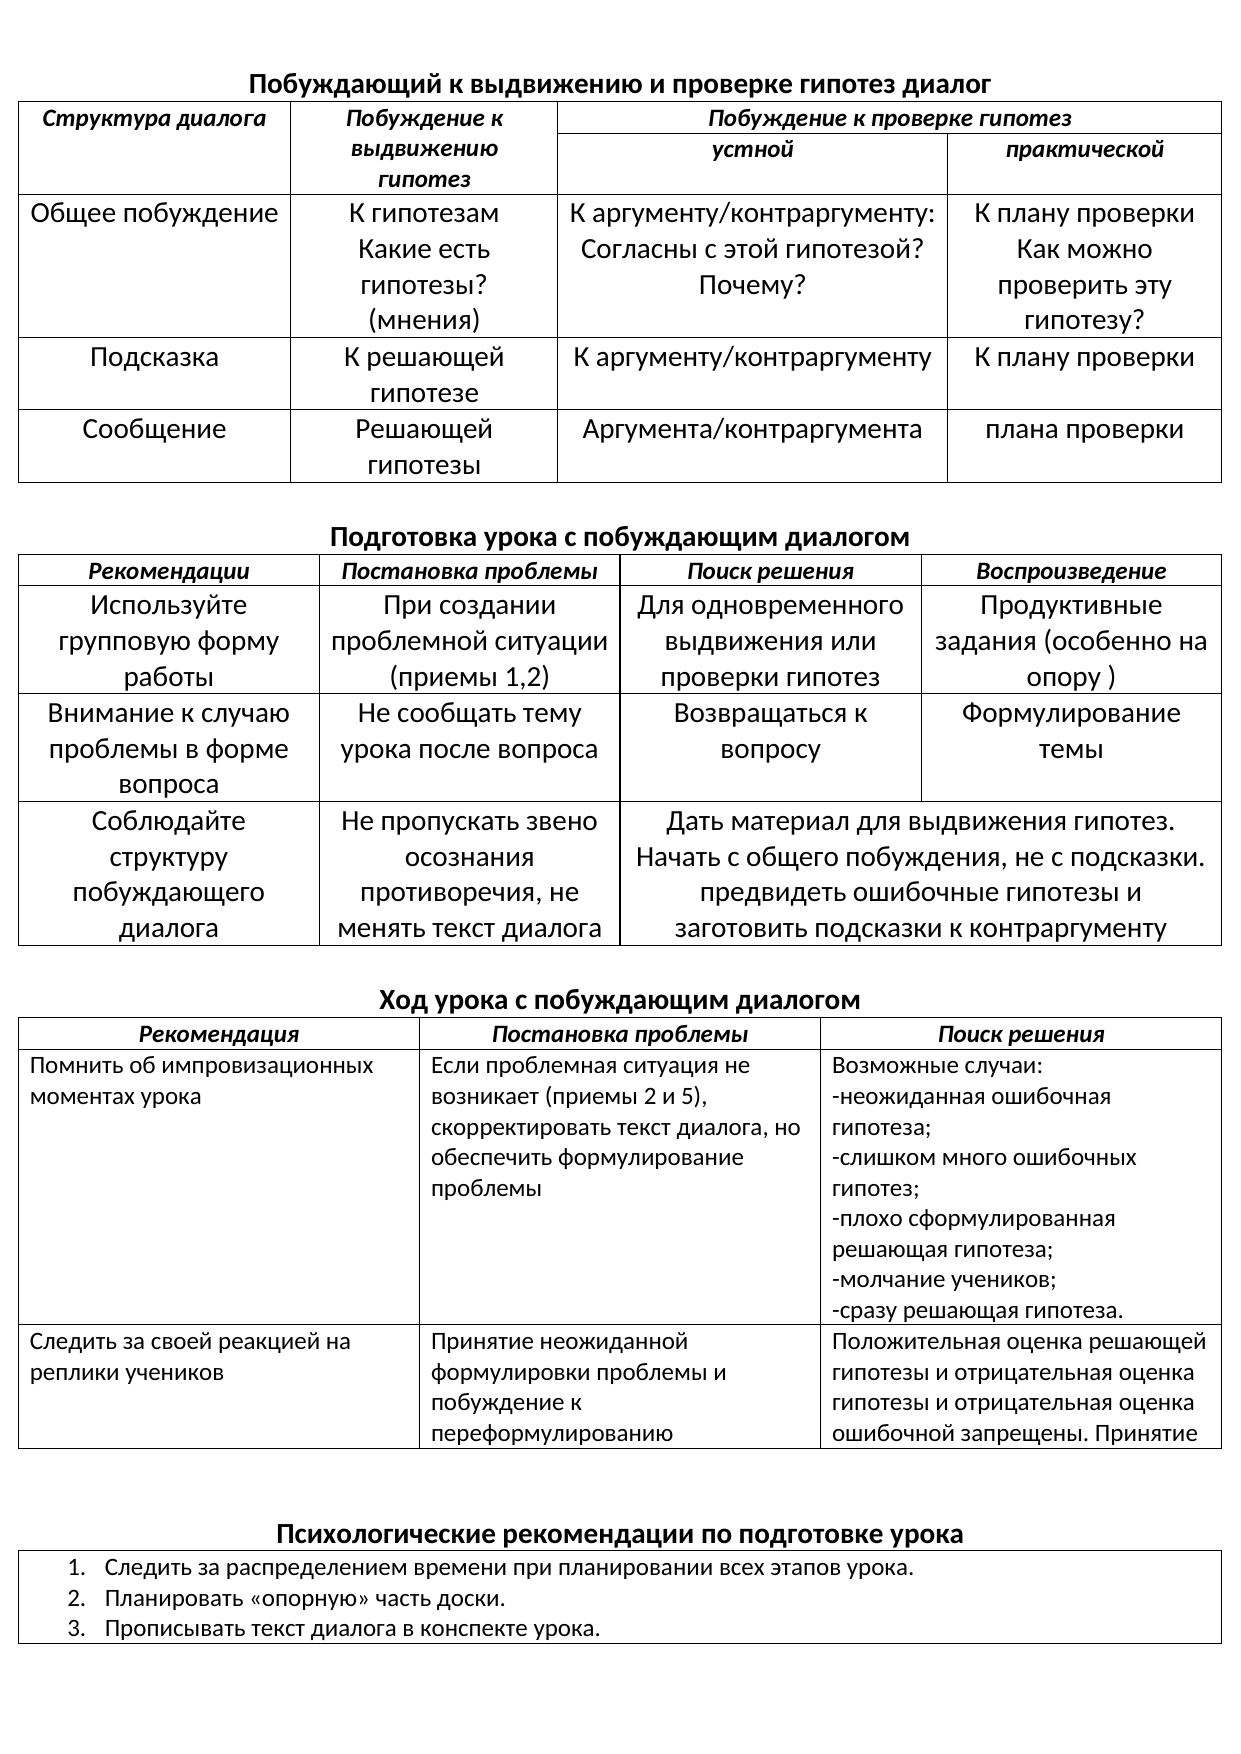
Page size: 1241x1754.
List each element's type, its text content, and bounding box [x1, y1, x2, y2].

table_header Поиск решения [621, 555, 921, 585]
table_cell К плану проверки [948, 338, 1221, 409]
table_header Побуждение к проверке гипотез [558, 102, 1221, 132]
table_cell К решающей гипотезе [291, 338, 557, 409]
table_cell К аргументу/контраргументу [558, 338, 947, 409]
table_header Структура диалога [19, 102, 290, 193]
text Ход урока с побуждающим диалогом [29, 981, 1211, 1017]
table_header Поиск решения [821, 1018, 1221, 1049]
table_cell Продуктивные задания (особенно на опору ) [922, 586, 1221, 693]
table_cell Для одновременного выдвижения или проверки гипотез [621, 586, 921, 693]
table_cell К гипотезам Какие есть гипотезы? (мнения) [291, 195, 557, 337]
table_cell При создании проблемной ситуации (приемы 1,2) [320, 586, 619, 693]
table_cell Подсказка [19, 338, 290, 409]
table_cell К плану проверки Как можно проверить эту гипотезу? [948, 195, 1221, 337]
table_cell устной [558, 134, 947, 193]
table_header Рекомендации [19, 555, 319, 585]
table_cell Решающей гипотезы [291, 410, 557, 482]
table_header Следить за распределением времени при планировании всех этапов урока. Планировать «опорную» часть доски. Прописывать текст диалога в конспекте урока. [19, 1551, 1221, 1643]
table_cell Возможные случаи: -неожиданная ошибочная гипотеза; -слишком много ошибочных гипотез; -плохо сформулированная решающая гипотеза; -молчание учеников; -сразу решающая гипотеза. [821, 1050, 1221, 1324]
table_cell Аргумента/контраргумента [558, 410, 947, 482]
table_cell Помнить об импровизационных моментах урока [19, 1050, 419, 1324]
table_cell Общее побуждение [19, 195, 290, 337]
table_cell Дать материал для выдвижения гипотез. Начать с общего побуждения, не с подсказки. предвидеть ошибочные гипотезы и заготовить подсказки к контраргументу [621, 802, 1221, 945]
table_header Побуждение к выдвижению гипотез [291, 102, 557, 193]
table_cell Используйте групповую форму работы [19, 586, 319, 693]
table_header Воспроизведение [922, 555, 1221, 585]
table_cell Сообщение [19, 410, 290, 482]
text Подготовка урока с побуждающим диалогом [29, 518, 1211, 554]
table_cell Соблюдайте структуру побуждающего диалога [19, 802, 319, 945]
text Побуждающий к выдвижению и проверке гипотез диалог [29, 65, 1211, 101]
table_cell Принятие неожиданной формулировки проблемы и побуждение к переформулированию [420, 1325, 820, 1447]
table_cell К аргументу/контраргументу: Согласны с этой гипотезой? Почему? [558, 195, 947, 337]
text Психологические рекомендации по подготовке урока [29, 1515, 1211, 1550]
table_header Постановка проблемы [420, 1018, 820, 1049]
table_header Постановка проблемы [320, 555, 619, 585]
table_header Рекомендация [19, 1018, 419, 1049]
table_cell практической [948, 134, 1221, 193]
table_cell Если проблемная ситуация не возникает (приемы 2 и 5), скорректировать текст диалога, но обеспечить формулирование проблемы [420, 1050, 820, 1324]
table_cell плана проверки [948, 410, 1221, 482]
table_cell Положительная оценка решающей гипотезы и отрицательная оценка гипотезы и отрицательная оценка ошибочной запрещены. Принятие [821, 1325, 1221, 1447]
table_cell Не сообщать тему урока после вопроса [320, 694, 619, 801]
table_cell Следить за своей реакцией на реплики учеников [19, 1325, 419, 1447]
table_cell Внимание к случаю проблемы в форме вопроса [19, 694, 319, 801]
table_cell Не пропускать звено осознания противоречия, не менять текст диалога [320, 802, 619, 945]
table_cell Возвращаться к вопросу [621, 694, 921, 801]
table_cell Формулирование темы [922, 694, 1221, 801]
